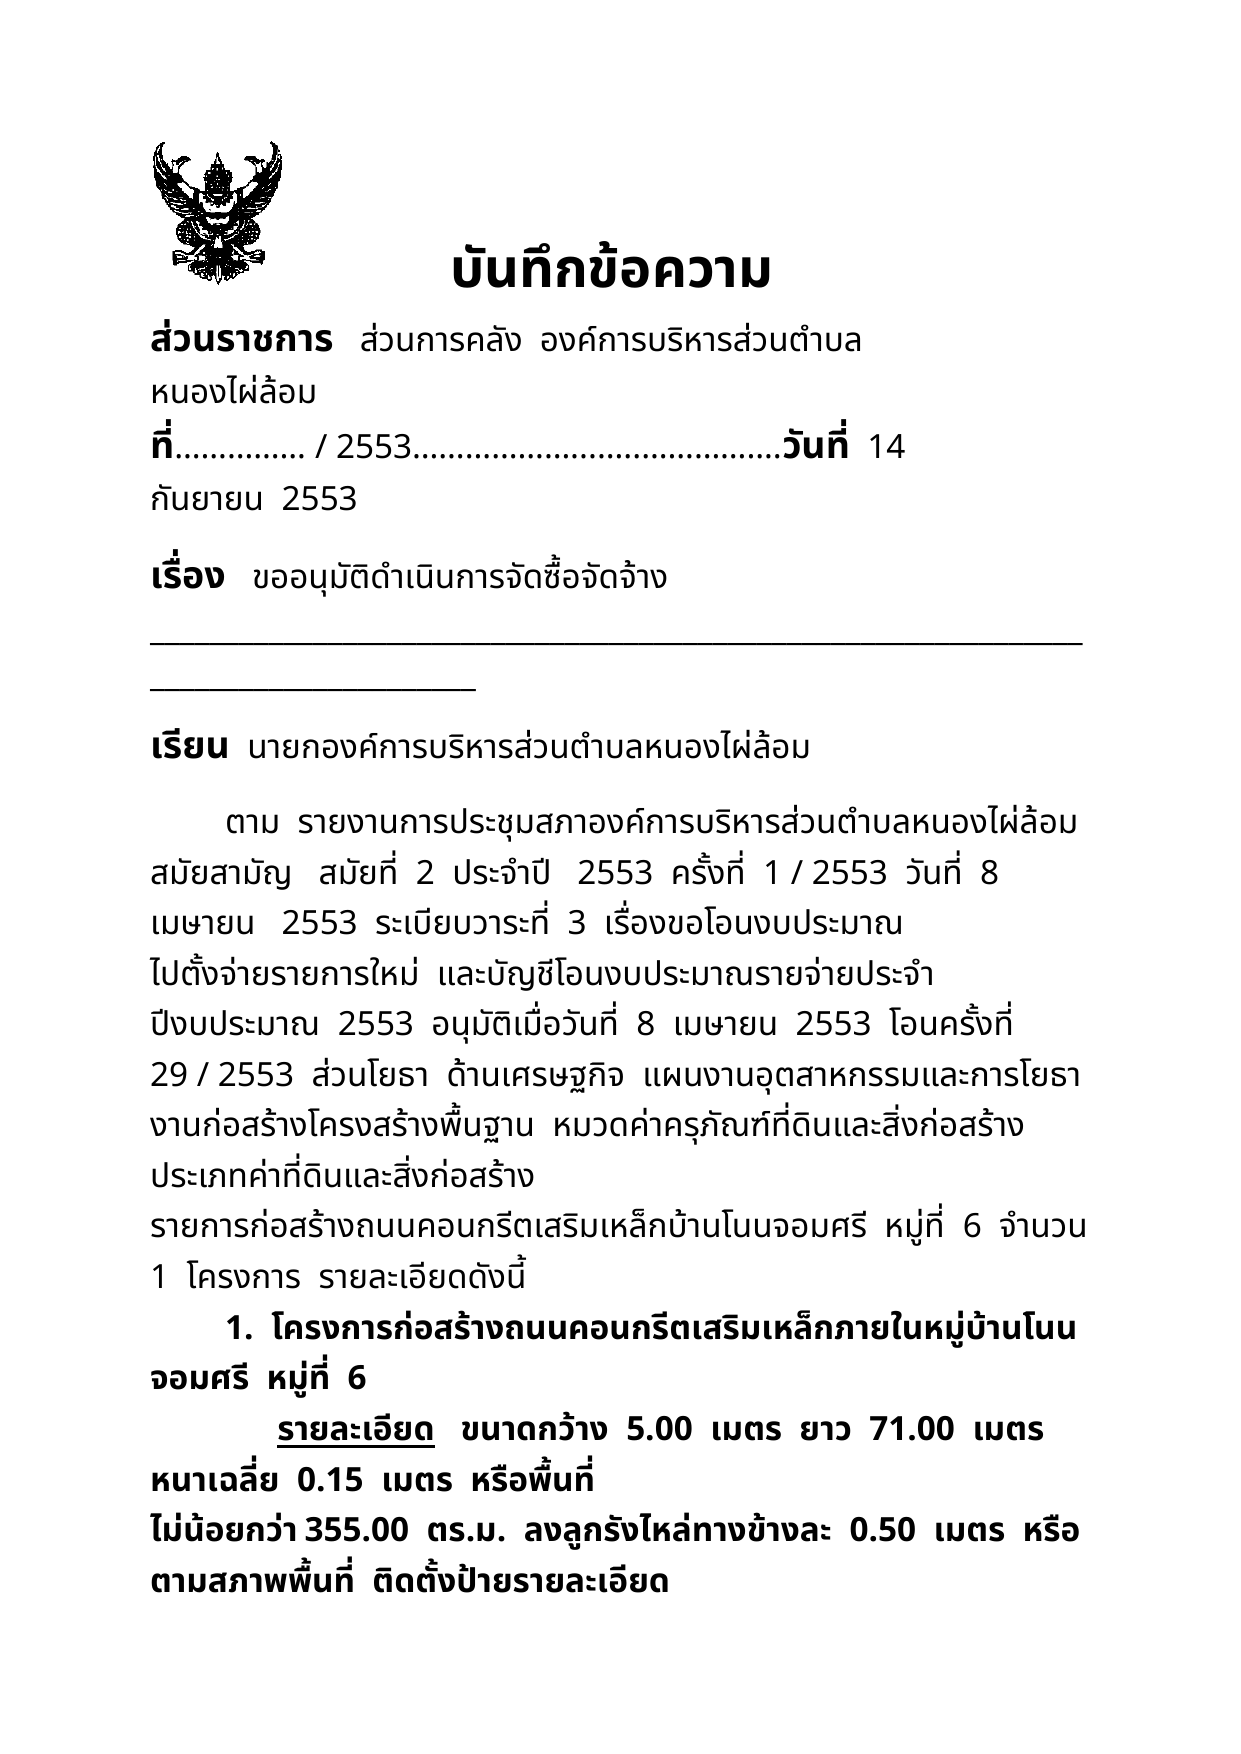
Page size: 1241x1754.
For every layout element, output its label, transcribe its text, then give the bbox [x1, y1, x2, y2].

subtitle บันทึกข้อความ [150, 139, 925, 311]
text เรื่อง ขออนุมัติดำเนินการจัดซื้อจัดจ้าง [150, 548, 1087, 605]
picture [150, 139, 283, 287]
text งานก่อสร้างโครงสร้างพื้นฐาน หมวดค่าครุภัณฑ์ที่ดินและสิ่งก่อสร้าง ประเภทค่าที่ดินและสิ่งก่อสร้าง [150, 1101, 1087, 1202]
text รายละเอียด ขนาดกว้าง 5.00 เมตร ยาว 71.00 เมตร หนาเฉลี่ย 0.15 เมตร หรือพื้นที่ [150, 1405, 1087, 1506]
subtitle ที่…………… / 2553………………...…..…………….วันที่ 14 กันยายน 2553 [150, 418, 925, 526]
text ตาม รายงานการประชุมสภาองค์การบริหารส่วนตำบลหนองไผ่ล้อม สมัยสามัญ สมัยที่ 2 ประจำปี 2553 ครั้งที่ 1 / 2553 วันที่ 8 เมษายน 2553 ระเบียบวาระที่ 3 เรื่องขอโอนงบประมาณ [150, 798, 1087, 950]
text 1. โครงการก่อสร้างถนนคอนกรีตเสริมเหล็กภายในหมู่บ้านโนนจอมศรี หมู่ที่ 6 [150, 1303, 1087, 1405]
text _____________________________________________________________________________________ [150, 605, 1087, 696]
text รายการก่อสร้างถนนคอนกรีตเสริมเหล็กบ้านโนนจอมศรี หมู่ที่ 6 จำนวน 1 โครงการ รายละเอียดดังนี้ [150, 1202, 1087, 1303]
text เรียน นายกองค์การบริหารส่วนตำบลหนองไผ่ล้อม [150, 719, 1087, 775]
text ไม่น้อยกว่า355.00 ตร.ม. ลงลูกรังไหล่ทางข้างละ 0.50 เมตร หรือตามสภาพพื้นที่ ติดตั้งป้ายรายละเอียด [150, 1506, 1087, 1607]
subtitle ส่วนราชการ ส่วนการคลัง องค์การบริหารส่วนตำบลหนองไผ่ล้อม [150, 311, 925, 418]
text ไปตั้งจ่ายรายการใหม่ และบัญชีโอนงบประมาณรายจ่ายประจำปีงบประมาณ 2553 อนุมัติเมื่อวันที่ 8 เมษายน 2553 โอนครั้งที่ 29 / 2553 ส่วนโยธา ด้านเศรษฐกิจ แผนงานอุตสาหกรรมและการโยธา [150, 950, 1087, 1101]
